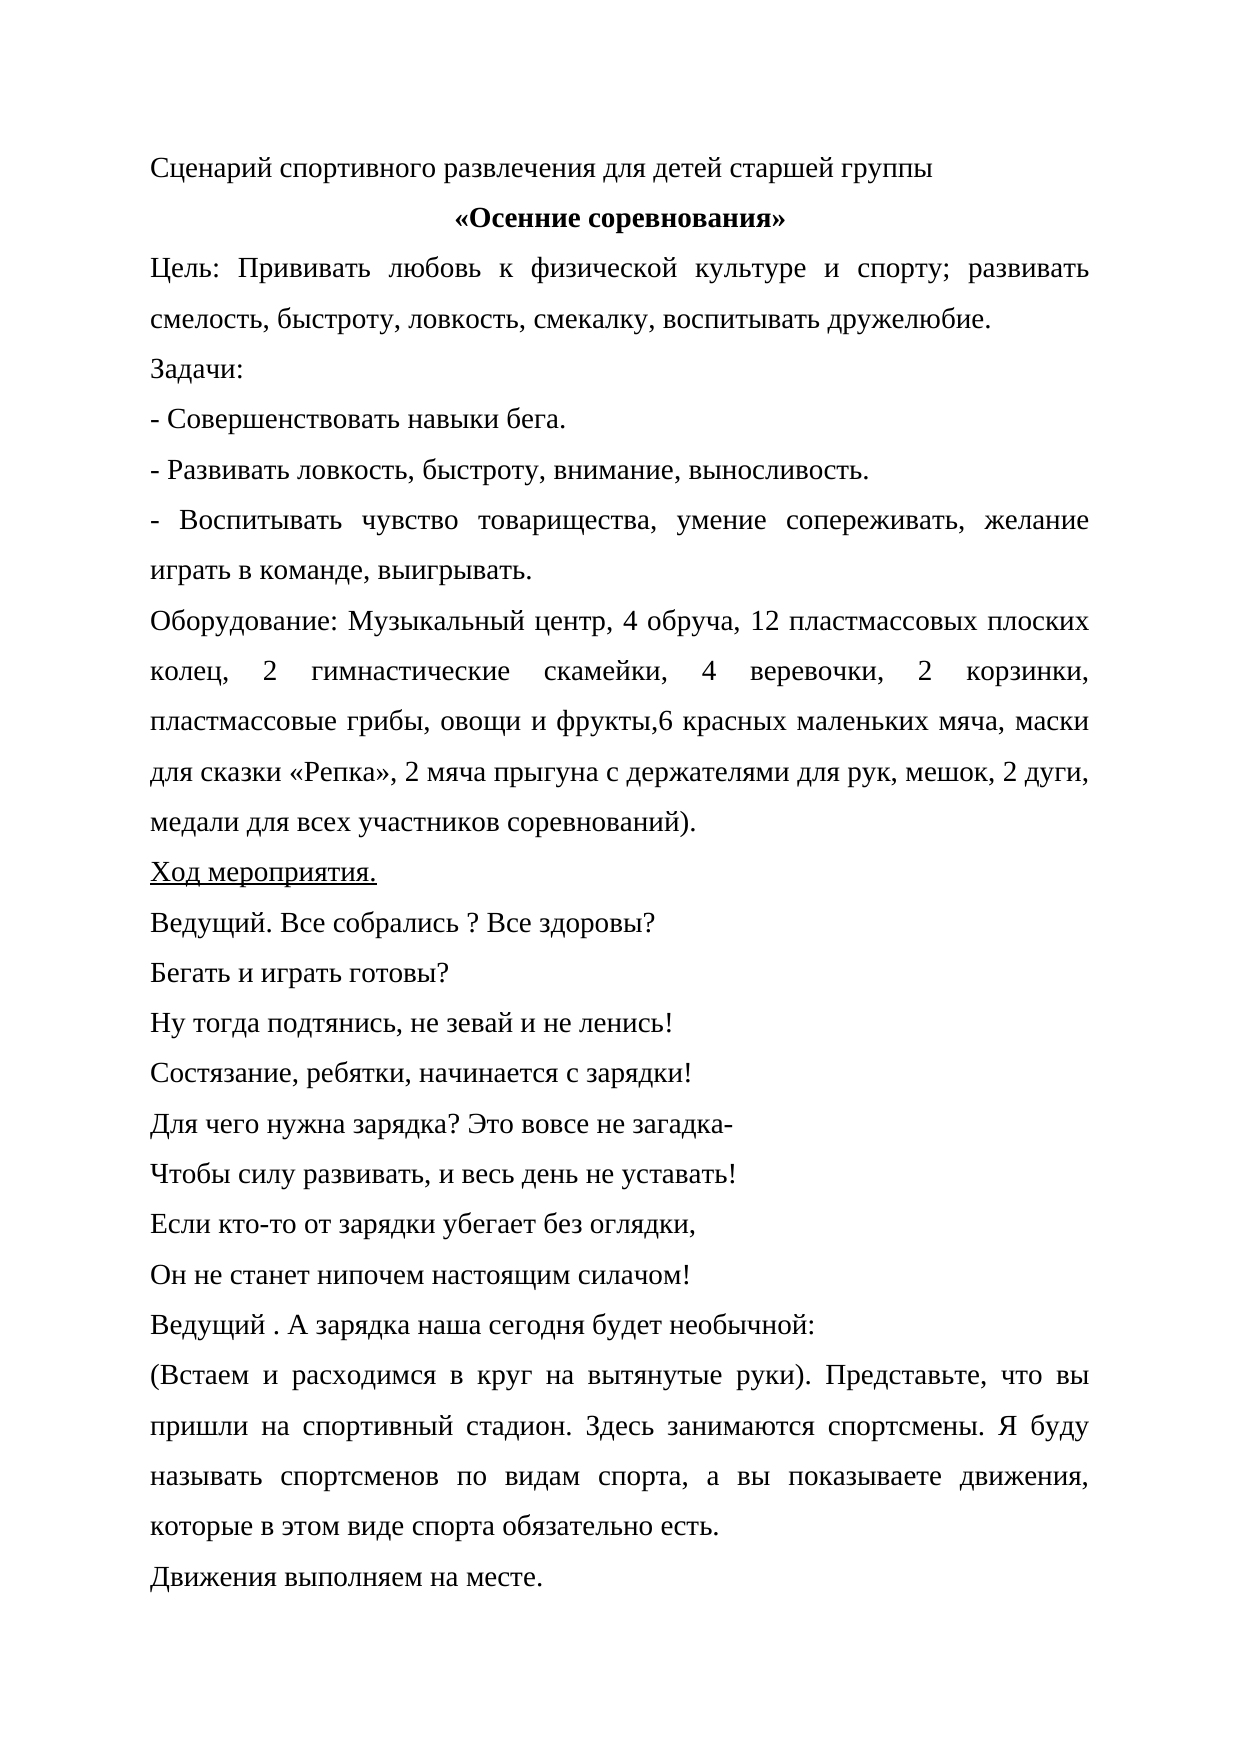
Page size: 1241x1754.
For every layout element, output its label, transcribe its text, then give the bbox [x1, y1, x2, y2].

text Оборудование: Музыкальный центр, 4 обруча, 12 пластмассовых плоских колец, 2 гимнастические скамейки, 4 веревочки, 2 корзинки, пластмассовые грибы, овощи и фрукты,6 красных маленьких мяча, маски для сказки «Репка», 2 мяча прыгуна с держателями для рук, мешок, 2 дуги, медали для всех участников соревнований). [150, 603, 1090, 838]
text Задачи: [150, 351, 1090, 385]
text Если кто-то от зарядки убегает без оглядки, [150, 1207, 1090, 1240]
text Состязание, ребятки, начинается с зарядки! [150, 1056, 1090, 1089]
text Движения выполняем на месте. [150, 1559, 1090, 1592]
text «Осенние соревнования» [150, 200, 1090, 234]
text Он не станет нипочем настоящим силачом! [150, 1257, 1090, 1290]
text Чтобы силу развивать, и весь день не уставать! [150, 1156, 1090, 1190]
text Ход мероприятия. [150, 854, 1090, 888]
text Ну тогда подтянись, не зевай и не ленись! [150, 1005, 1090, 1039]
text Цель: Прививать любовь к физической культуре и спорту; развивать смелость, быстроту, ловкость, смекалку, воспитывать дружелюбие. [150, 251, 1090, 334]
text Сценарий спортивного развлечения для детей старшей группы [150, 150, 1090, 183]
text (Встаем и расходимся в круг на вытянутые руки). Представьте, что вы пришли на спортивный стадион. Здесь занимаются спортсмены. Я буду называть спортсменов по видам спорта, а вы показываете движения, которые в этом виде спорта обязательно есть. [150, 1357, 1090, 1542]
text - Развивать ловкость, быстроту, внимание, выносливость. [150, 452, 1090, 485]
text Ведущий . А зарядка наша сегодня будет необычной: [150, 1307, 1090, 1341]
text Ведущий. Все собрались ? Все здоровы? [150, 905, 1090, 938]
text - Воспитывать чувство товарищества, умение сопереживать, желание играть в команде, выигрывать. [150, 502, 1090, 586]
text Для чего нужна зарядка? Это вовсе не загадка- [150, 1106, 1090, 1139]
text Бегать и играть готовы? [150, 955, 1090, 988]
text - Совершенствовать навыки бега. [150, 402, 1090, 435]
